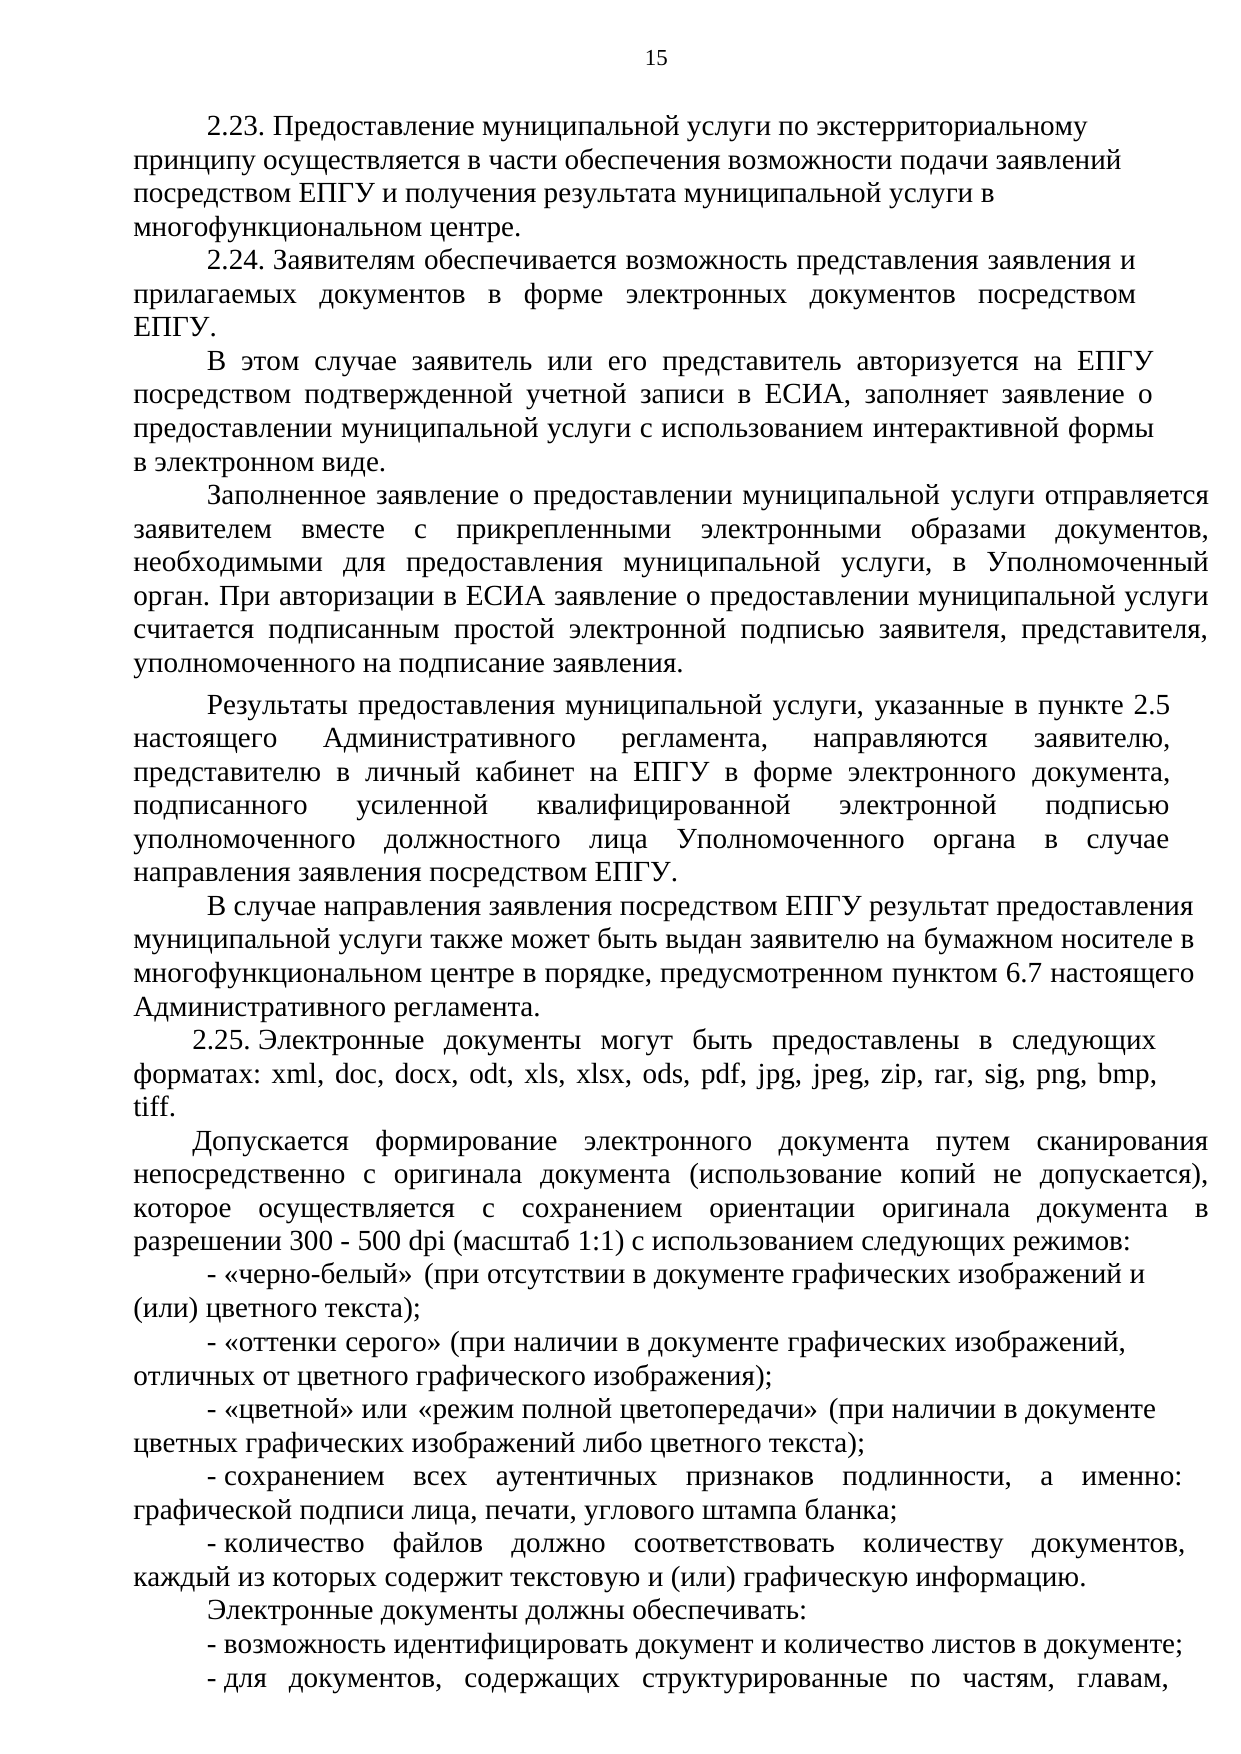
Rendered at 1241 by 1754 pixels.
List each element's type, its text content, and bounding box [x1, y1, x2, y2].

list Предоставление муниципальной услуги по экстерриториальному принципу осуществляется в части обеспечения возможности подачи заявлений посредством ЕПГУ и получения результата муниципальной услуги в многофункциональном центре. [133, 108, 1172, 242]
list Заявителям обеспечивается возможность представления заявления и прилагаемых документов в форме электронных документов посредством ЕПГУ. [133, 242, 1136, 343]
text Результаты предоставления муниципальной услуги, указанные в пункте 2.5 настоящего Административного регламента, направляются заявителю, представителю в личный кабинет на ЕПГУ в форме электронного документа, подписанного усиленной квалифицированной электронной подписью уполномоченного должностного лица Уполномоченного органа в случае направления заявления посредством ЕПГУ. [133, 687, 1170, 888]
list возможность идентифицировать документ и количество листов в документе; [207, 1626, 1209, 1660]
list Электронные документы могут быть предоставлены в следующих форматах: xml, doc, docx, odt, xls, xlsx, ods, pdf, jpg, jpeg, zip, rar, sig, png, bmp, tiff. [133, 1022, 1157, 1123]
text В случае направления заявления посредством ЕПГУ результат предоставления муниципальной услуги также может быть выдан заявителю на бумажном носителе в многофункциональном центре в порядке, предусмотренном пунктом 6.7 настоящего Административного регламента. [133, 888, 1194, 1022]
text Заполненное заявление о предоставлении муниципальной услуги отправляется заявителем вместе с прикрепленными электронными образами документов, необходимыми для предоставления муниципальной услуги, в Уполномоченный орган. При авторизации в ЕСИА заявление о предоставлении муниципальной услуги считается подписанным простой электронной подписью заявителя, представителя, уполномоченного на подписание заявления. [133, 477, 1209, 678]
list «черно-белый» (при отсутствии в документе графических изображений и [207, 1257, 1209, 1291]
list «цветной» или «режим полной цветопередачи» (при наличии в документе цветных графических изображений либо цветного текста); [133, 1391, 1156, 1458]
list сохранением всех аутентичных признаков подлинности, а именно: графической подписи лица, печати, углового штампа бланка; [133, 1458, 1183, 1526]
text В этом случае заявитель или его представитель авторизуется на ЕПГУ посредством подтвержденной учетной записи в ЕСИА, заполняет заявление о предоставлении муниципальной услуги с использованием интерактивной формы в электронном виде. [133, 343, 1154, 477]
text Электронные документы должны обеспечивать: [207, 1593, 1209, 1626]
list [133, 1660, 1169, 1693]
text (или) цветного текста); [133, 1291, 1209, 1324]
list «оттенки серого» (при наличии в документе графических изображений, отличных от цветного графического изображения); [133, 1324, 1126, 1391]
list количество файлов должно соответствовать количеству документов, каждый из которых содержит текстовую и (или) графическую информацию. [133, 1526, 1185, 1593]
text Допускается формирование электронного документа путем сканирования непосредственно с оригинала документа (использование копий не допускается), которое осуществляется с сохранением ориентации оригинала документа в разрешении 300 - 500 dpi (масштаб 1:1) с использованием следующих режимов: [133, 1123, 1209, 1257]
